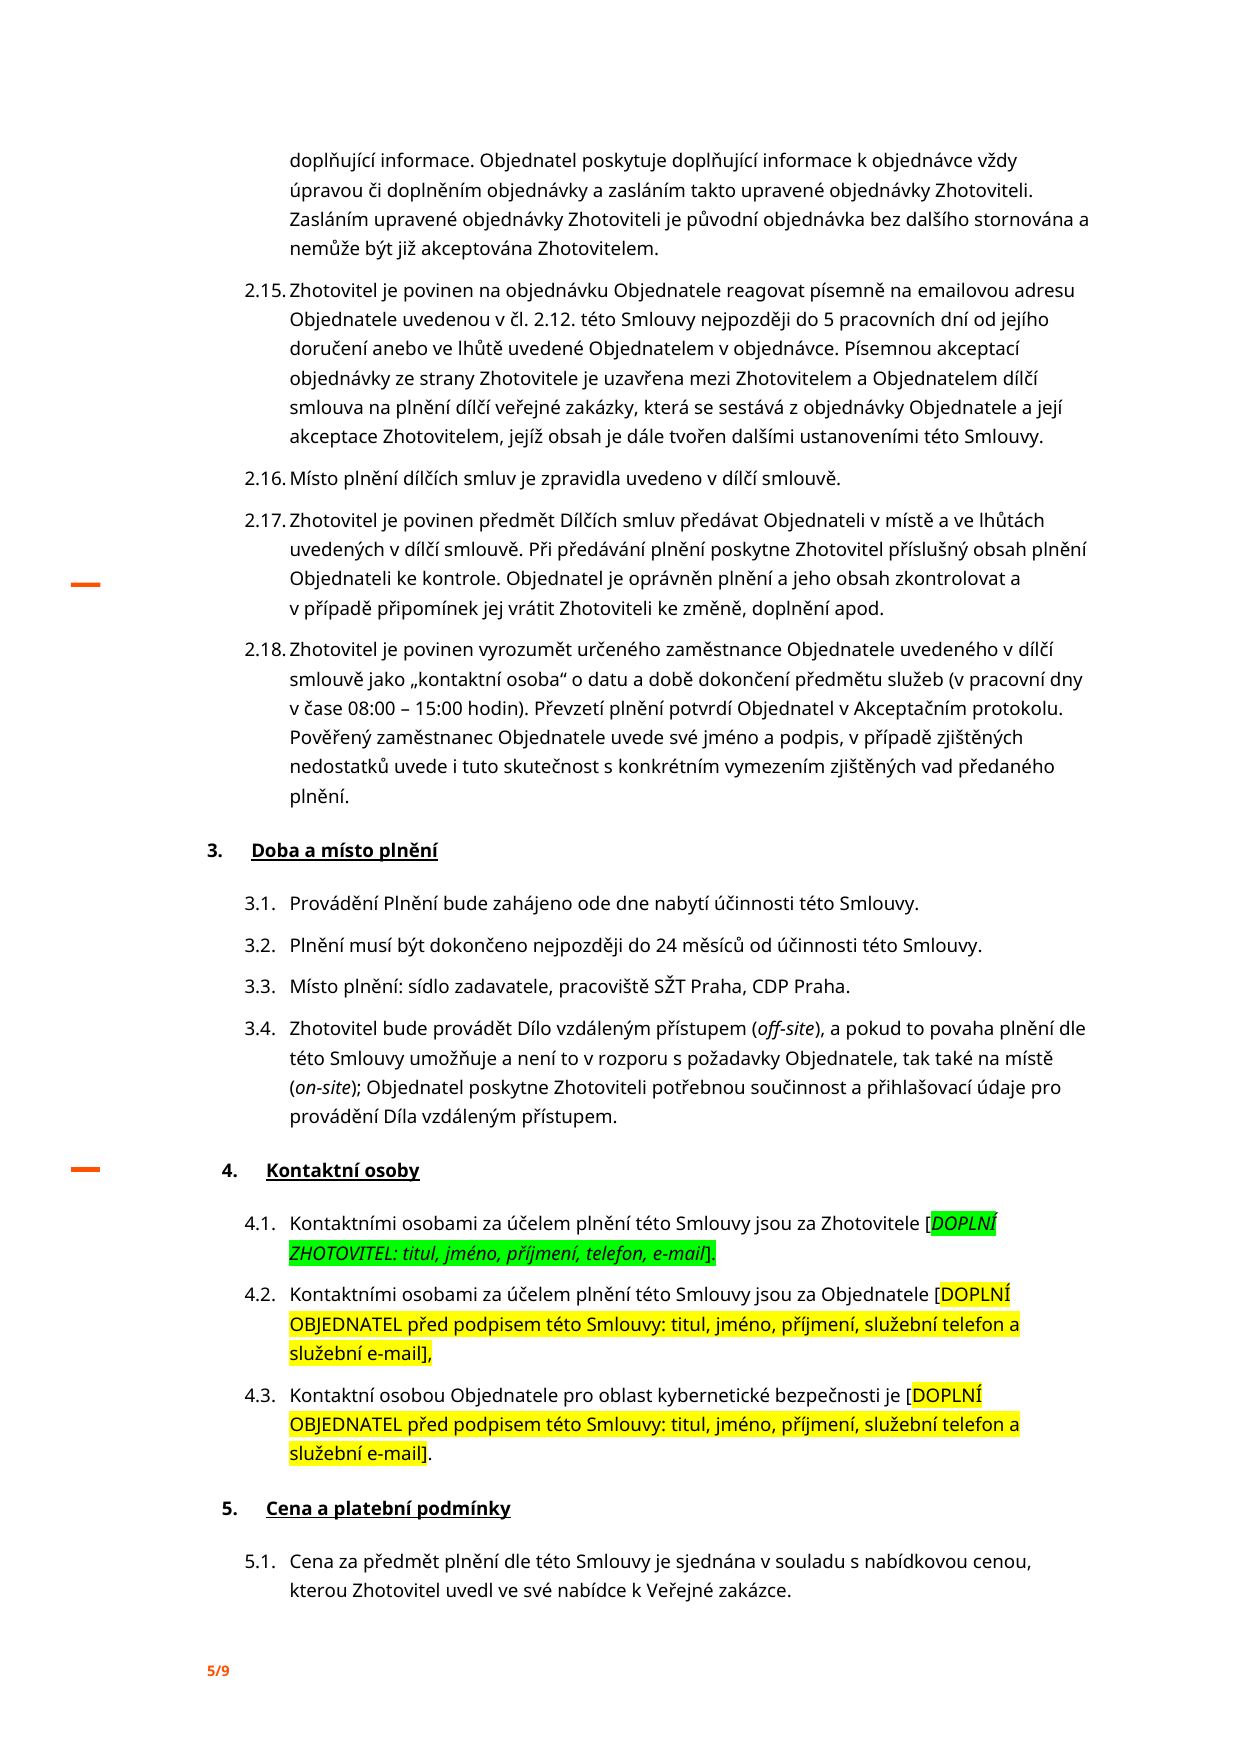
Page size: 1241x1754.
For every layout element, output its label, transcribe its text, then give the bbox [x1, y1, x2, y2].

text Plnění musí být dokončeno nejpozději do 24 měsíců od účinnosti této Smlouvy. [244, 932, 1093, 958]
text Zhotovitel je povinen předmět Dílčích smluv předávat Objednateli v místě a ve lhůtách uvedených v dílčí smlouvě. Při předávání plnění poskytne Zhotovitel příslušný obsah plnění Objednateli ke kontrole. Objednatel je oprávněn plnění a jeho obsah zkontrolovat a v případě připomínek jej vrátit Zhotoviteli ke změně, doplnění apod. [244, 507, 1093, 620]
text Cena za předmět plnění dle této Smlouvy je sjednána v souladu s nabídkovou cenou, kterou Zhotovitel uvedl ve své nabídce k Veřejné zakázce. [244, 1548, 1093, 1603]
text Provádění Plnění bude zahájeno ode dne nabytí účinnosti této Smlouvy. [244, 890, 1093, 916]
text Kontaktní osobou Objednatele pro oblast kybernetické bezpečnosti je [DOPLNÍ OBJEDNATEL před podpisem této Smlouvy: titul, jméno, příjmení, služební telefon a služební e-mail]. [244, 1382, 1093, 1466]
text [244, 148, 1093, 261]
text Zhotovitel je povinen vyrozumět určeného zaměstnance Objednatele uvedeného v dílčí smlouvě jako „kontaktní osoba“ o datu a době dokončení předmětu služeb (v pracovní dny v čase 08:00 – 15:00 hodin). Převzetí plnění potvrdí Objednatel v Akceptačním protokolu. Pověřený zaměstnanec Objednatele uvede své jméno a podpis, v případě zjištěných nedostatků uvede i tuto skutečnost s konkrétním vymezením zjištěných vad předaného plnění. [244, 637, 1093, 808]
text Kontaktními osobami za účelem plnění této Smlouvy jsou za Zhotovitele [DOPLNÍ ZHOTOVITEL: titul, jméno, příjmení, telefon, e-mail]. [244, 1211, 1093, 1266]
text Zhotovitel je povinen na objednávku Objednatele reagovat písemně na emailovou adresu Objednatele uvedenou v čl. 2.12. této Smlouvy nejpozději do 5 pracovních dní od jejího doručení anebo ve lhůtě uvedené Objednatelem v objednávce. Písemnou akceptací objednávky ze strany Zhotovitele je uzavřena mezi Zhotovitelem a Objednatelem dílčí smlouva na plnění dílčí veřejné zakázky, která se sestává z objednávky Objednatele a její akceptace Zhotovitelem, jejíž obsah je dále tvořen dalšími ustanoveními této Smlouvy. [244, 277, 1093, 449]
text Kontaktními osobami za účelem plnění této Smlouvy jsou za Objednatele [DOPLNÍ OBJEDNATEL před podpisem této Smlouvy: titul, jméno, příjmení, služební telefon a služební e-mail], [244, 1282, 1093, 1366]
text Místo plnění: sídlo zadavatele, pracoviště SŽT Praha, CDP Praha. [244, 974, 1093, 999]
subtitle Cena a platební podmínky [222, 1495, 1093, 1520]
subtitle Kontaktní osoby [222, 1158, 1093, 1183]
text Zhotovitel bude provádět Dílo vzdáleným přístupem (off-site), a pokud to povaha plnění dle této Smlouvy umožňuje a není to v rozporu s požadavky Objednatele, tak také na místě (on-site); Objednatel poskytne Zhotoviteli potřebnou součinnost a přihlašovací údaje pro provádění Díla vzdáleným přístupem. [244, 1016, 1093, 1129]
subtitle Doba a místo plnění [207, 837, 1093, 863]
text Místo plnění dílčích smluv je zpravidla uvedeno v dílčí smlouvě. [244, 465, 1093, 491]
